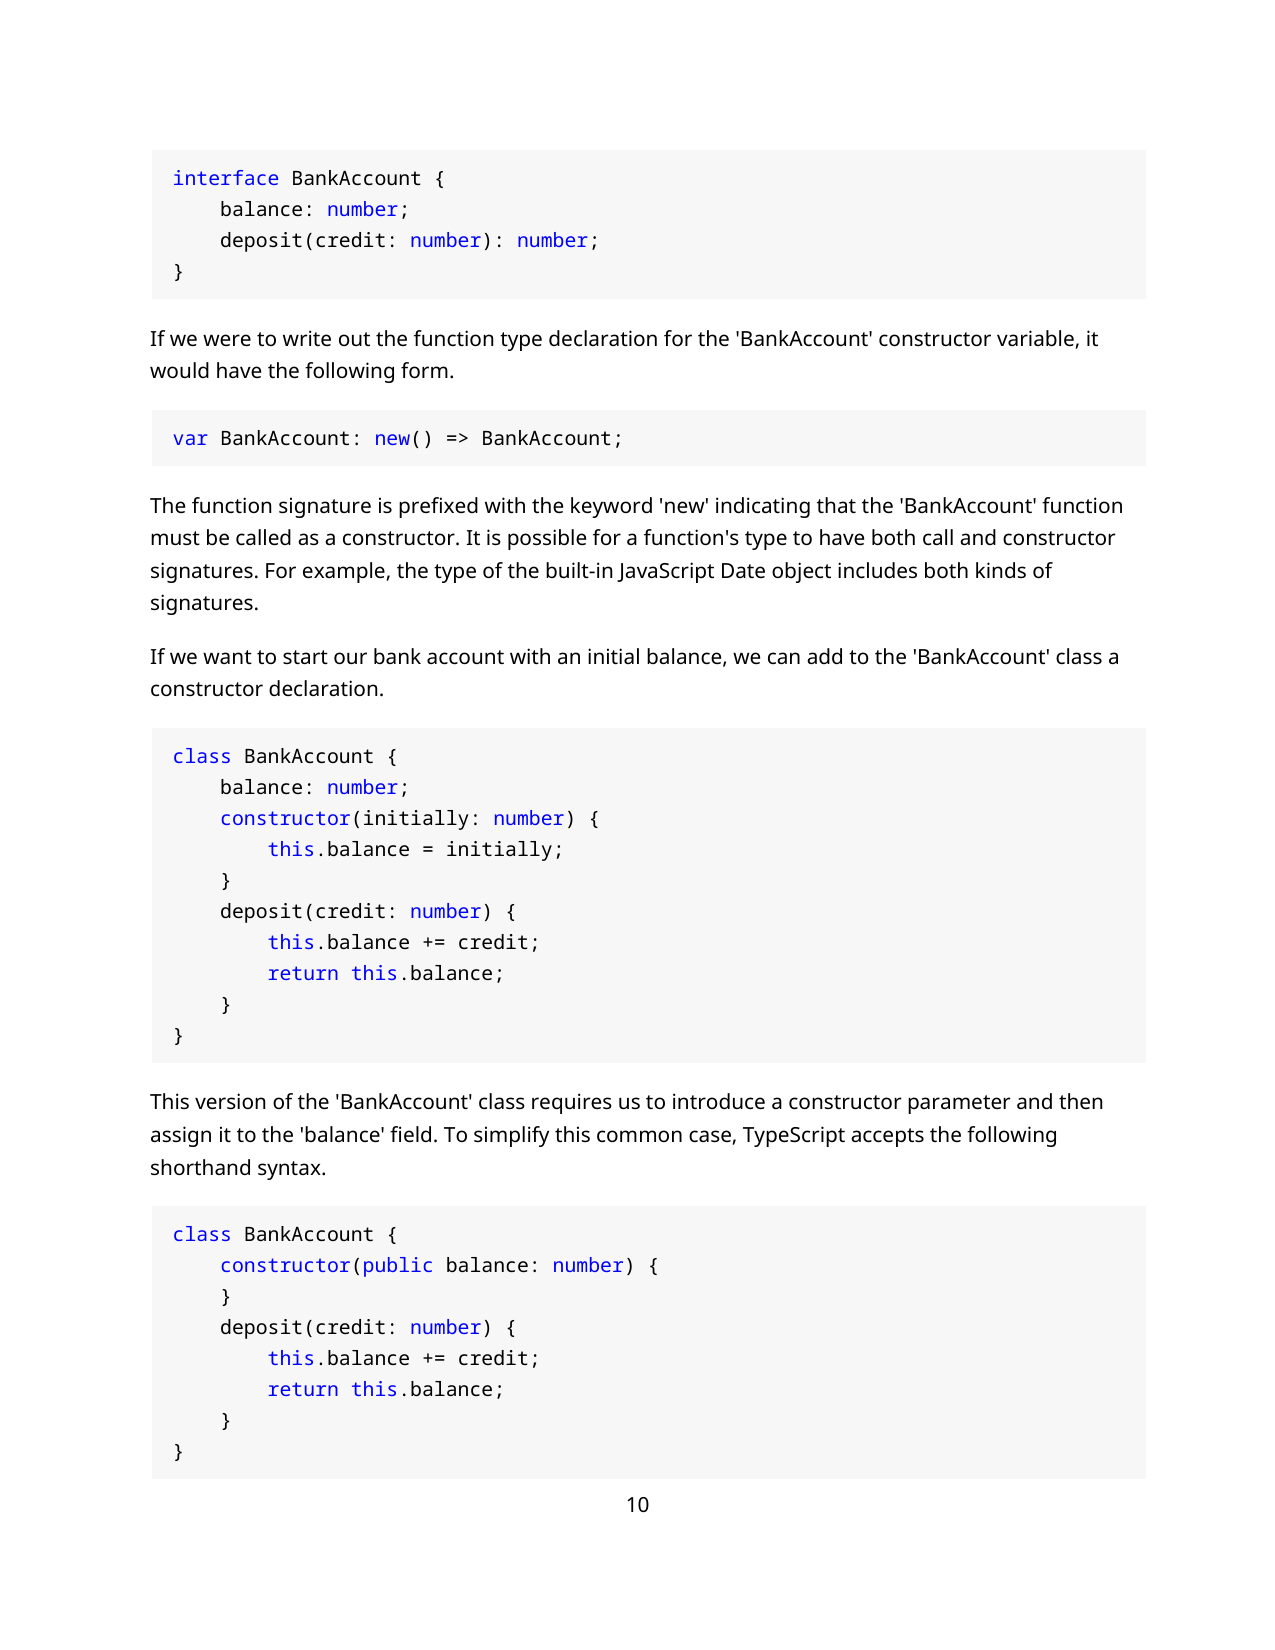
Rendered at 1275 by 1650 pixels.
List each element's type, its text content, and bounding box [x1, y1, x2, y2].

text The function signature is prefixed with the keyword 'new' indicating that the 'BankAccount' function must be called as a constructor. It is possible for a function's type to have both call and constructor signatures. For example, the type of the built-in JavaScript Date object includes both kinds of signatures. [150, 491, 1125, 617]
text interface BankAccount { balance: number; deposit(credit: number): number; } [164, 163, 1133, 286]
text var BankAccount: new() => BankAccount; [164, 422, 1133, 453]
text class BankAccount { constructor(public balance: number) { } deposit(credit: number) { this.balance += credit; return this.balance; } } [164, 1219, 1133, 1466]
text If we were to write out the function type declaration for the 'BankAccount' constructor variable, it would have the following form. [150, 324, 1125, 385]
text This version of the 'BankAccount' class requires us to introduce a constructor parameter and then assign it to the 'balance' field. To simplify this common case, TypeScript accepts the following shorthand syntax. [150, 1087, 1125, 1181]
text If we want to start our bank account with an initial balance, we can add to the 'BankAccount' class a constructor declaration. [150, 642, 1125, 703]
text class BankAccount { balance: number; constructor(initially: number) { this.balance = initially; } deposit(credit: number) { this.balance += credit; return this.balance; } } [164, 741, 1133, 1050]
